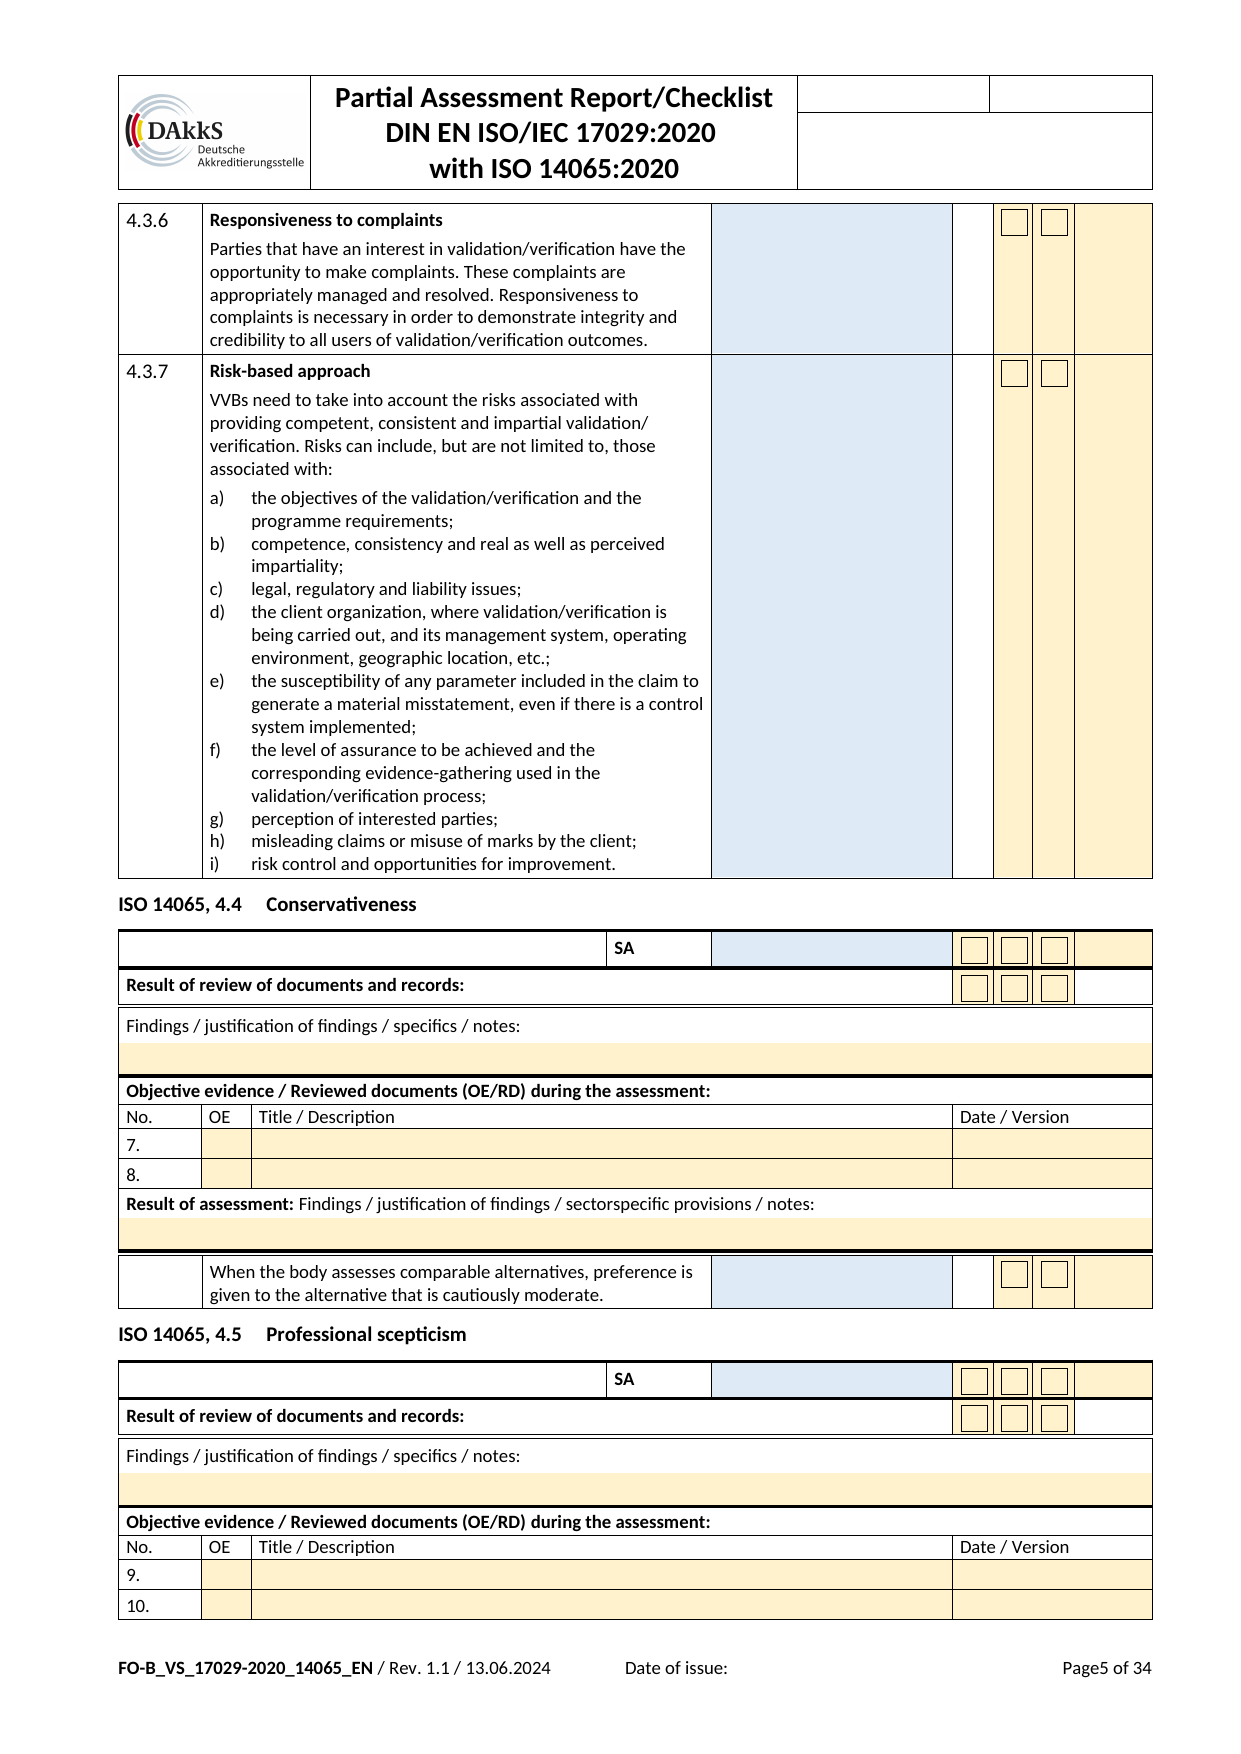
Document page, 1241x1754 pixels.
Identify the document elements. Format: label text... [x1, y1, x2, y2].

table_cell Result of review of documents and records: [119, 1400, 952, 1434]
table_cell [712, 355, 952, 877]
table_cell [202, 1129, 251, 1158]
table_cell OE [202, 1536, 251, 1558]
table_cell [953, 1159, 1152, 1188]
table_header [712, 1363, 952, 1397]
table_header [119, 1363, 606, 1397]
table_cell [1075, 1400, 1152, 1434]
table_header [119, 1256, 202, 1308]
table_header Findings / justification of findings / specifics / notes: [119, 1439, 1152, 1473]
table_cell Title / Description [252, 1536, 952, 1558]
table_cell [202, 1590, 251, 1619]
table_header [119, 932, 606, 966]
table_header [994, 1256, 1032, 1308]
subtitle ISO 14065, 4.4 Conservativeness [118, 891, 1152, 916]
table_cell Result of assessment: Findings / justification of findings / sectorspecific provisions / notes: [119, 1189, 1152, 1218]
table_cell Date / Version [953, 1536, 1152, 1558]
table_header [953, 1256, 993, 1308]
table_cell Objective evidence / Reviewed documents (OE/RD) during the assessment: [119, 1078, 1152, 1104]
table_cell Objective evidence / Reviewed documents (OE/RD) during the assessment: [119, 1508, 1152, 1534]
table_cell No. [119, 1536, 201, 1558]
table_cell [119, 1473, 1152, 1505]
table_cell [953, 1129, 1152, 1158]
table_cell Result of review of documents and records: [119, 970, 952, 1004]
table_cell [1033, 1400, 1074, 1434]
table_header [994, 932, 1032, 966]
table_header [1075, 1363, 1152, 1397]
table_cell [1075, 355, 1152, 877]
table_cell [994, 970, 1032, 1004]
table_header [1075, 1256, 1152, 1308]
table_cell [202, 1159, 251, 1188]
table_cell [953, 1590, 1152, 1619]
table_cell [1033, 204, 1074, 353]
table_cell [1075, 204, 1152, 353]
table_cell [953, 970, 993, 1004]
table_header [994, 1363, 1032, 1397]
table_header SA [607, 932, 711, 966]
table_header Findings / justification of findings / specifics / notes: [119, 1008, 1152, 1043]
table_cell [1033, 355, 1074, 877]
table_header [712, 1256, 952, 1308]
table_cell [712, 204, 952, 353]
table_cell [1075, 970, 1152, 1004]
table_cell [252, 1129, 952, 1158]
table_cell Risk-based approach VVBs need to take into account the risks associated with providing competent, consistent and impartial validation/ verification. Risks can include, but are not limited to, those associated with: the objectives of the validation/verification and the programme requirements; competence, consistency and real as well as perceived impartiality; legal, regulatory and liability issues; the client organization, where validation/verification is being carried out, and its management system, operating environment, geographic location, etc.; the susceptibility of any parameter included in the claim to generate a material misstatement, even if there is a control system implemented; the level of assurance to be achieved and the corresponding evidence-gathering used in the validation/verification process; perception of interested parties; misleading claims or misuse of marks by the client; risk control and opportunities for improvement. [203, 355, 711, 877]
table_cell [1033, 970, 1074, 1004]
table_cell Title / Description [252, 1105, 952, 1128]
table_header When the body assesses comparable alternatives, preference is given to the alternative that is cautiously moderate. [203, 1256, 711, 1308]
table_cell 4.3.7 [119, 355, 202, 877]
table_header SA [607, 1363, 711, 1397]
table_cell [994, 355, 1032, 877]
table_cell [119, 1043, 1152, 1074]
table_cell [994, 204, 1032, 353]
table_cell [953, 204, 993, 353]
table_cell [994, 1400, 1032, 1434]
table_cell [119, 1159, 201, 1188]
table_cell [119, 1560, 201, 1589]
table_cell [252, 1159, 952, 1188]
table_cell 4.3.6 [119, 204, 202, 353]
table_cell Responsiveness to complaints Parties that have an interest in validation/verification have the opportunity to make complaints. These complaints are appropriately managed and resolved. Responsiveness to complaints is necessary in order to demonstrate integrity and credibility to all users of validation/verification outcomes. [203, 204, 711, 353]
table_cell [202, 1560, 251, 1589]
table_cell [252, 1560, 952, 1589]
table_cell [119, 1218, 1152, 1249]
table_header [1033, 932, 1074, 966]
table_header [1033, 1363, 1074, 1397]
table_header [953, 1363, 993, 1397]
table_cell Date / Version [953, 1105, 1152, 1128]
table_cell OE [202, 1105, 251, 1128]
table_cell [953, 1400, 993, 1434]
table_header [1033, 1256, 1074, 1308]
table_header [1075, 932, 1152, 966]
picture [124, 93, 306, 171]
subtitle ISO 14065, 4.5 Professional scepticism [118, 1322, 1152, 1347]
table_header [712, 932, 952, 966]
table_cell No. [119, 1105, 201, 1128]
table_cell [953, 1560, 1152, 1589]
table_cell [252, 1590, 952, 1619]
table_cell [119, 1590, 201, 1619]
table_cell [953, 355, 993, 877]
table_cell [119, 1129, 201, 1158]
table_header [953, 932, 993, 966]
